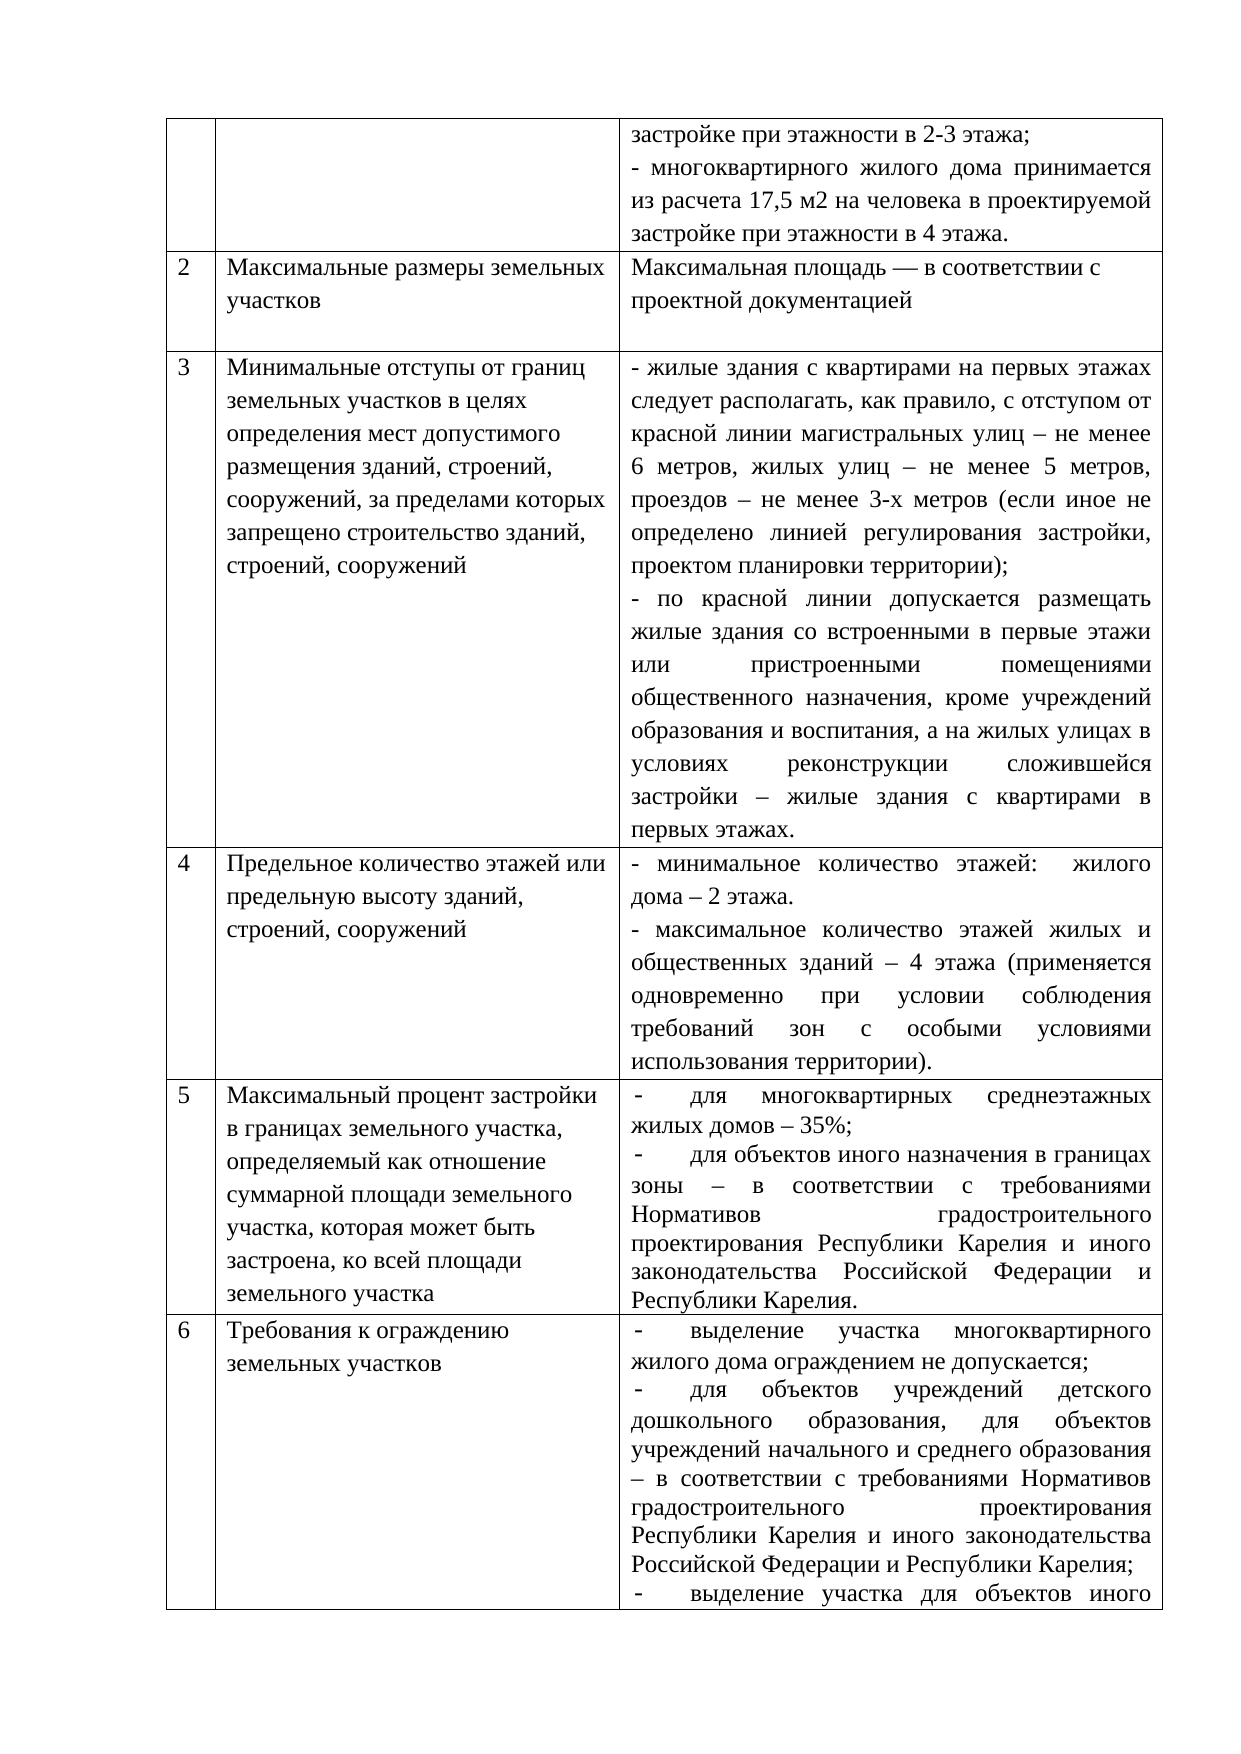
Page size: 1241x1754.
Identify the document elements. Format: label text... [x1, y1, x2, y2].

table_cell 4 [167, 848, 215, 1079]
table_cell Максимальная площадь — в соответствии с проектной документацией [620, 252, 1162, 351]
table_cell - минимальное количество этажей: жилого дома – 2 этажа. - максимальное количество этажей жилых и общественных зданий – 4 этажа (применяется одновременно при условии соблюдения требований зон с особыми условиями использования территории). [620, 848, 1162, 1079]
table_cell Максимальный процент застройки в границах земельного участка, определяемый как отношение суммарной площади земельного участка, которая может быть застроена, ко всей площади земельного участка [216, 1080, 619, 1314]
table_cell 3 [167, 352, 215, 847]
table_cell Максимальные размеры земельных участков [216, 252, 619, 351]
table_cell 1 [167, 119, 215, 251]
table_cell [216, 119, 619, 251]
table_cell Предельное количество этажей или предельную высоту зданий, строений, сооружений [216, 848, 619, 1079]
table_cell для многоквартирных среднеэтажных жилых домов – 35%; для объектов иного назначения в границах зоны – в соответствии с требованиями Нормативов градостроительного проектирования Республики Карелия и иного законодательства Российской Федерации и Республики Карелия. [620, 1080, 1162, 1314]
table_cell - жилые здания с квартирами на первых этажах следует располагать, как правило, с отступом от красной линии магистральных улиц – не менее 6 метров, жилых улиц – не менее 5 метров, проездов – не менее 3-х метров (если иное не определено линией регулирования застройки, проектом планировки территории); - по красной линии допускается размещать жилые здания со встроенными в первые этажи или пристроенными помещениями общественного назначения, кроме учреждений образования и воспитания, а на жилых улицах в условиях реконструкции сложившейся застройки – жилые здания с квартирами в первых этажах. [620, 352, 1162, 847]
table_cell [216, 1315, 619, 1609]
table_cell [620, 1315, 1162, 1609]
table_cell 6 [167, 1315, 215, 1609]
table_cell 2 [167, 252, 215, 351]
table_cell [620, 119, 1162, 251]
table_cell Минимальные отступы от границ земельных участков в целях определения мест допустимого размещения зданий, строений, сооружений, за пределами которых запрещено строительство зданий, строений, сооружений [216, 352, 619, 847]
table_cell 5 [167, 1080, 215, 1314]
